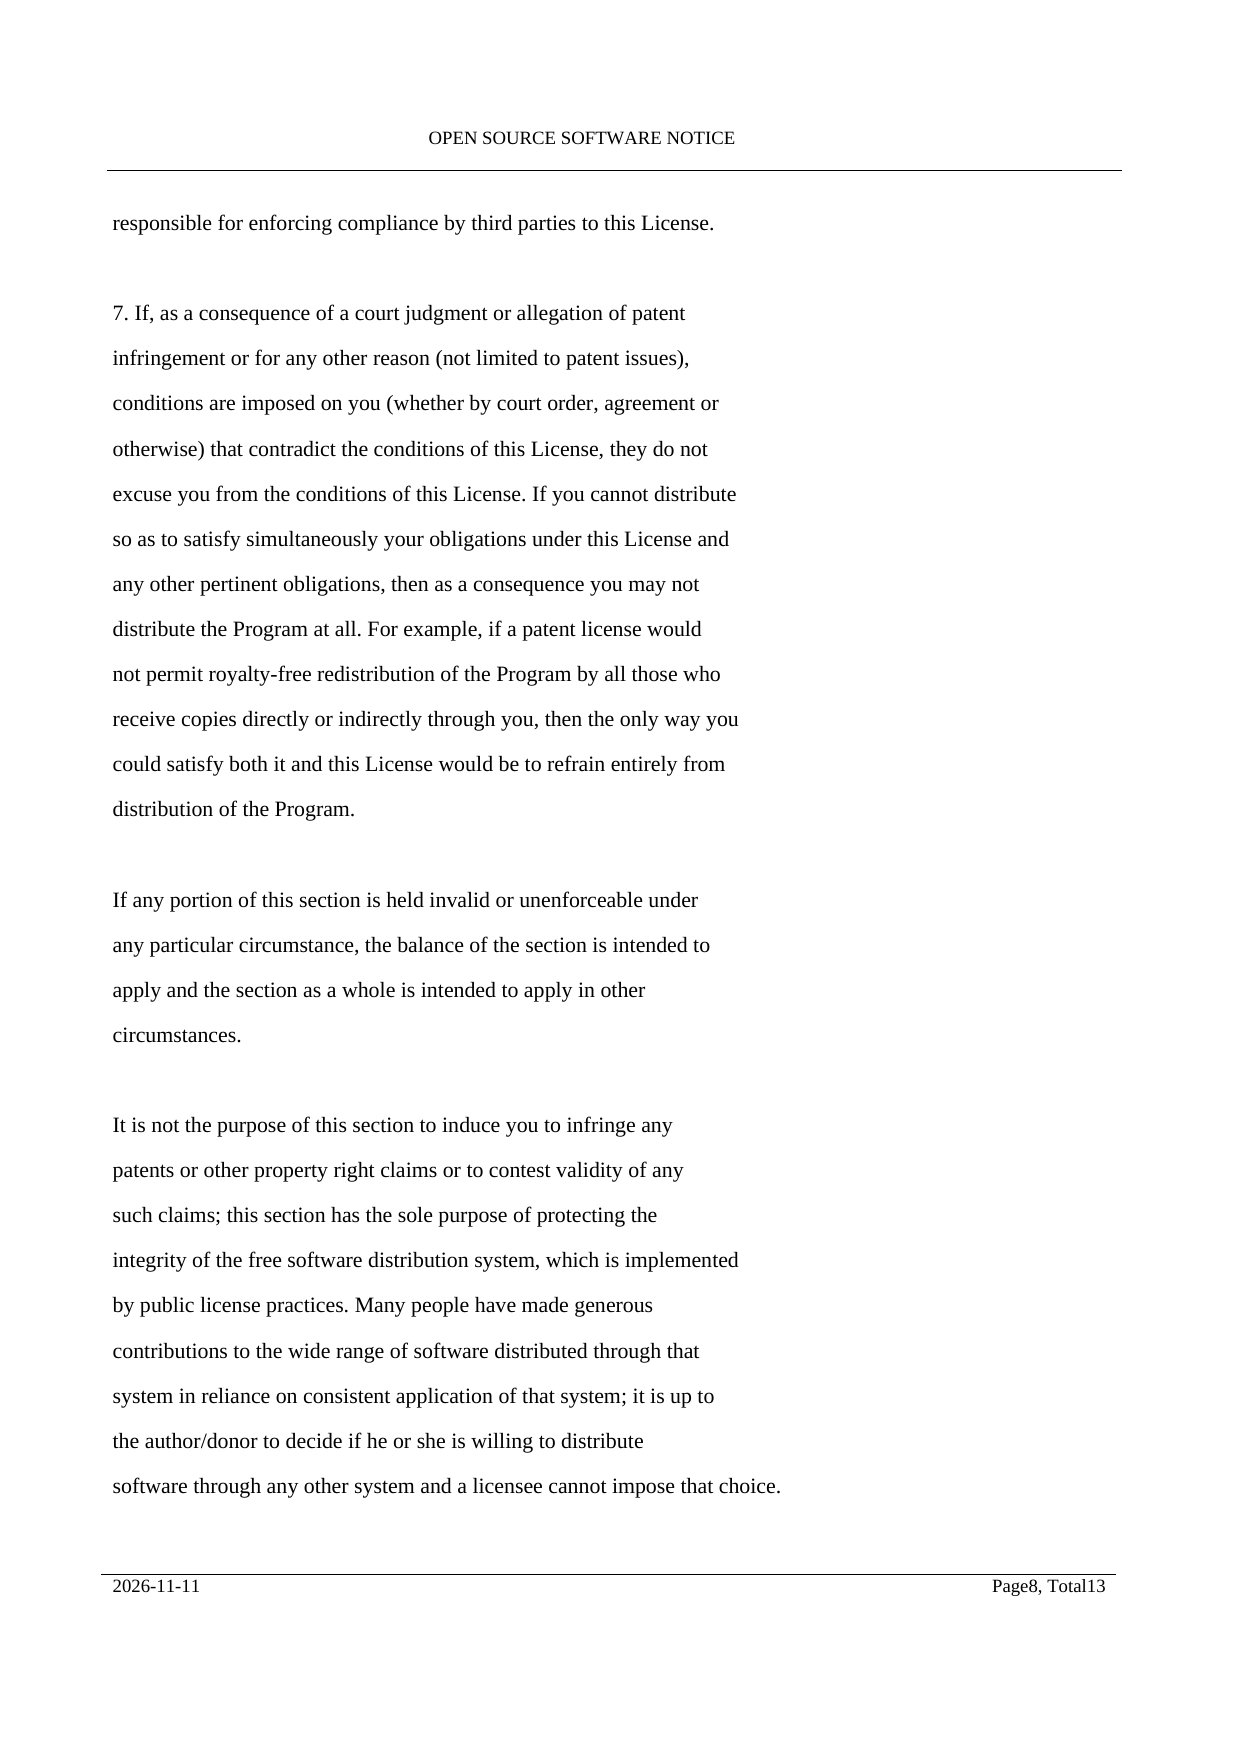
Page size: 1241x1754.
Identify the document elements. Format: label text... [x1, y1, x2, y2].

text conditions are imposed on you (whether by court order, agreement or [112, 387, 1128, 419]
text such claims; this section has the sole purpose of protecting the [112, 1199, 1128, 1231]
text distribution of the Program. [112, 793, 1128, 825]
text system in reliance on consistent application of that system; it is up to [112, 1379, 1128, 1412]
text could satisfy both it and this License would be to refrain entirely from [112, 748, 1128, 780]
text If any portion of this section is held invalid or unenforceable under [112, 883, 1128, 915]
text not permit royalty-free redistribution of the Program by all those who [112, 657, 1128, 690]
text 7. If, as a consequence of a court judgment or allegation of patent [112, 297, 1128, 329]
text responsible for enforcing compliance by third parties to this License. [112, 206, 1128, 239]
text excuse you from the conditions of this License. If you cannot distribute [112, 477, 1128, 509]
text any particular circumstance, the balance of the section is intended to [112, 928, 1128, 961]
text software through any other system and a licensee cannot impose that choice. [112, 1469, 1128, 1502]
text infringement or for any other reason (not limited to patent issues), [112, 342, 1128, 374]
text apply and the section as a whole is intended to apply in other [112, 973, 1128, 1006]
text otherwise) that contradict the conditions of this License, they do not [112, 432, 1128, 464]
text receive copies directly or indirectly through you, then the only way you [112, 702, 1128, 735]
text circumstances. [112, 1018, 1128, 1051]
text by public license practices. Many people have made generous [112, 1289, 1128, 1321]
text distribute the Program at all. For example, if a patent license would [112, 612, 1128, 645]
text so as to satisfy simultaneously your obligations under this License and [112, 522, 1128, 554]
text It is not the purpose of this section to induce you to infringe any [112, 1108, 1128, 1141]
text any other pertinent obligations, then as a consequence you may not [112, 567, 1128, 600]
text contributions to the wide range of software distributed through that [112, 1334, 1128, 1366]
text patents or other property right claims or to contest validity of any [112, 1153, 1128, 1186]
text integrity of the free software distribution system, which is implemented [112, 1244, 1128, 1276]
text the author/donor to decide if he or she is willing to distribute [112, 1424, 1128, 1457]
